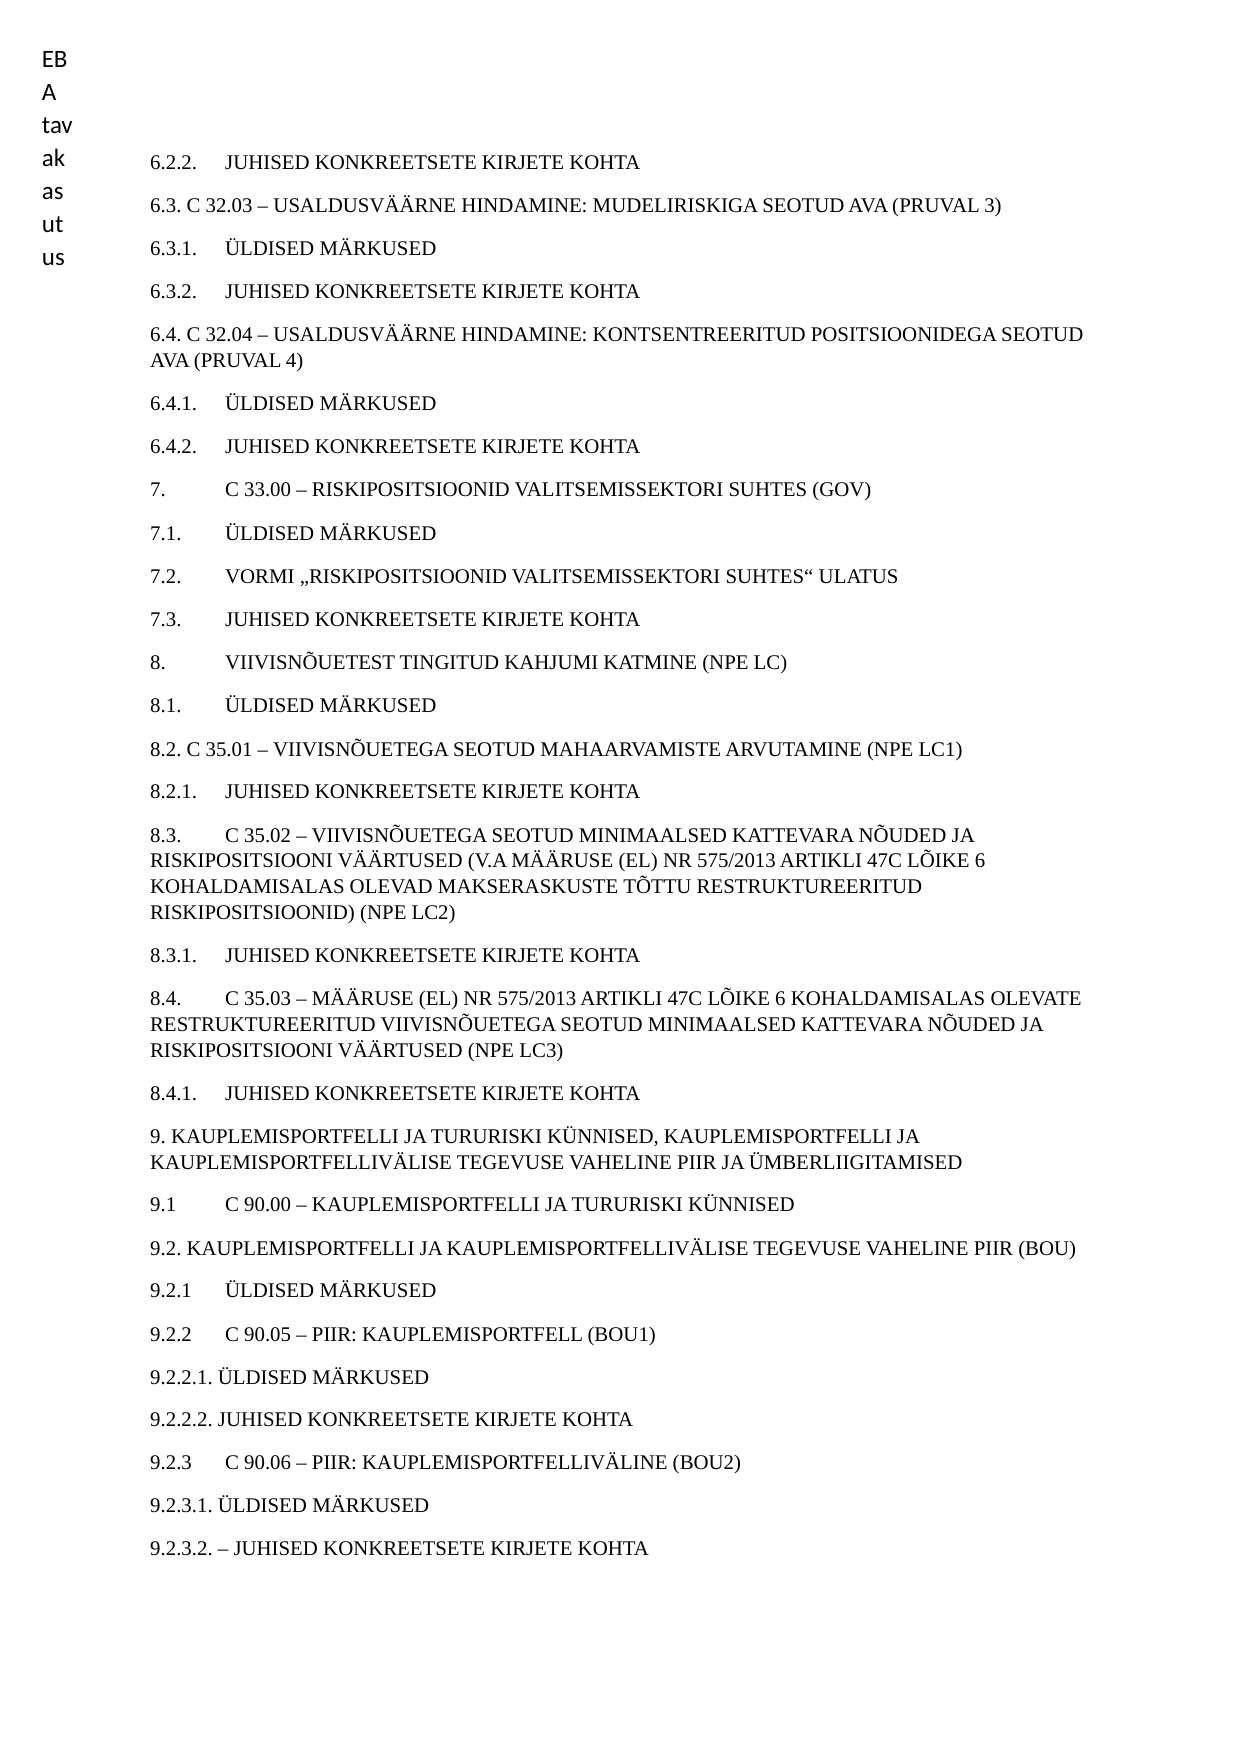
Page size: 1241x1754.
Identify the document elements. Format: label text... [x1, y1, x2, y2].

text 7.3. JUHISED KONKREETSETE KIRJETE KOHTA [150, 607, 1090, 631]
text 6.3. C 32.03 – USALDUSVÄÄRNE HINDAMINE: MUDELIRISKIGA SEOTUD AVA (PRUVAL 3) [150, 193, 1090, 217]
text 6.3.2. JUHISED KONKREETSETE KIRJETE KOHTA [150, 279, 1090, 303]
text 8. VIIVISNÕUETEST TINGITUD KAHJUMI KATMINE (NPE LC) [150, 650, 1090, 674]
text 9.2.3 C 90.06 – PIIR: KAUPLEMISPORTFELLIVÄLINE (BOU2) [150, 1450, 1090, 1474]
text 8.4. C 35.03 – MÄÄRUSE (EL) NR 575/2013 ARTIKLI 47C LÕIKE 6 KOHALDAMISALAS OLEVATE RESTRUKTUREERITUD VIIVISNÕUETEGA SEOTUD MINIMAALSED KATTEVARA NÕUDED JA RISKIPOSITSIOONI VÄÄRTUSED (NPE LC3) [150, 986, 1090, 1062]
text 7. C 33.00 – RISKIPOSITSIOONID VALITSEMISSEKTORI SUHTES (GOV) [150, 477, 1090, 501]
text 9.2.2 C 90.05 – PIIR: KAUPLEMISPORTFELL (BOU1) [150, 1321, 1090, 1346]
text 9.2.3.2. – JUHISED KONKREETSETE KIRJETE KOHTA [150, 1536, 1090, 1560]
text 6.4. C 32.04 – USALDUSVÄÄRNE HINDAMINE: KONTSENTREERITUD POSITSIOONIDEGA SEOTUD AVA (PRUVAL 4) [150, 322, 1090, 372]
text 8.2.1. JUHISED KONKREETSETE KIRJETE KOHTA [150, 779, 1090, 803]
text 9. KAUPLEMISPORTFELLI JA TURURISKI KÜNNISED, KAUPLEMISPORTFELLI JA KAUPLEMISPORTFELLIVÄLISE TEGEVUSE VAHELINE PIIR JA ÜMBERLIIGITAMISED [150, 1124, 1090, 1174]
text 9.2.1 ÜLDISED MÄRKUSED [150, 1278, 1090, 1302]
text 6.4.1. ÜLDISED MÄRKUSED [150, 391, 1090, 415]
text 7.1. ÜLDISED MÄRKUSED [150, 521, 1090, 544]
text 8.1. ÜLDISED MÄRKUSED [150, 693, 1090, 717]
text 8.3. C 35.02 – VIIVISNÕUETEGA SEOTUD MINIMAALSED KATTEVARA NÕUDED JA RISKIPOSITSIOONI VÄÄRTUSED (V.A MÄÄRUSE (EL) NR 575/2013 ARTIKLI 47C LÕIKE 6 KOHALDAMISALAS OLEVAD MAKSERASKUSTE TÕTTU RESTRUKTUREERITUD RISKIPOSITSIOONID) (NPE LC2) [150, 822, 1090, 924]
text 8.4.1. JUHISED KONKREETSETE KIRJETE KOHTA [150, 1081, 1090, 1105]
text 8.2. C 35.01 – VIIVISNÕUETEGA SEOTUD MAHAARVAMISTE ARVUTAMINE (NPE LC1) [150, 737, 1090, 761]
text 9.2.3.1. ÜLDISED MÄRKUSED [150, 1493, 1090, 1517]
text 9.2.2.1. ÜLDISED MÄRKUSED [150, 1365, 1090, 1389]
text 7.2. VORMI „RISKIPOSITSIOONID VALITSEMISSEKTORI SUHTES“ ULATUS [150, 564, 1090, 588]
text 6.2.2. JUHISED KONKREETSETE KIRJETE KOHTA [150, 150, 1090, 174]
text 8.3.1. JUHISED KONKREETSETE KIRJETE KOHTA [150, 943, 1090, 967]
text 6.3.1. ÜLDISED MÄRKUSED [150, 236, 1090, 260]
text 9.2. KAUPLEMISPORTFELLI JA KAUPLEMISPORTFELLIVÄLISE TEGEVUSE VAHELINE PIIR (BOU) [150, 1236, 1090, 1260]
text 6.4.2. JUHISED KONKREETSETE KIRJETE KOHTA [150, 434, 1090, 458]
text 9.1 C 90.00 – KAUPLEMISPORTFELLI JA TURURISKI KÜNNISED [150, 1192, 1090, 1216]
text 9.2.2.2. JUHISED KONKREETSETE KIRJETE KOHTA [150, 1407, 1090, 1431]
